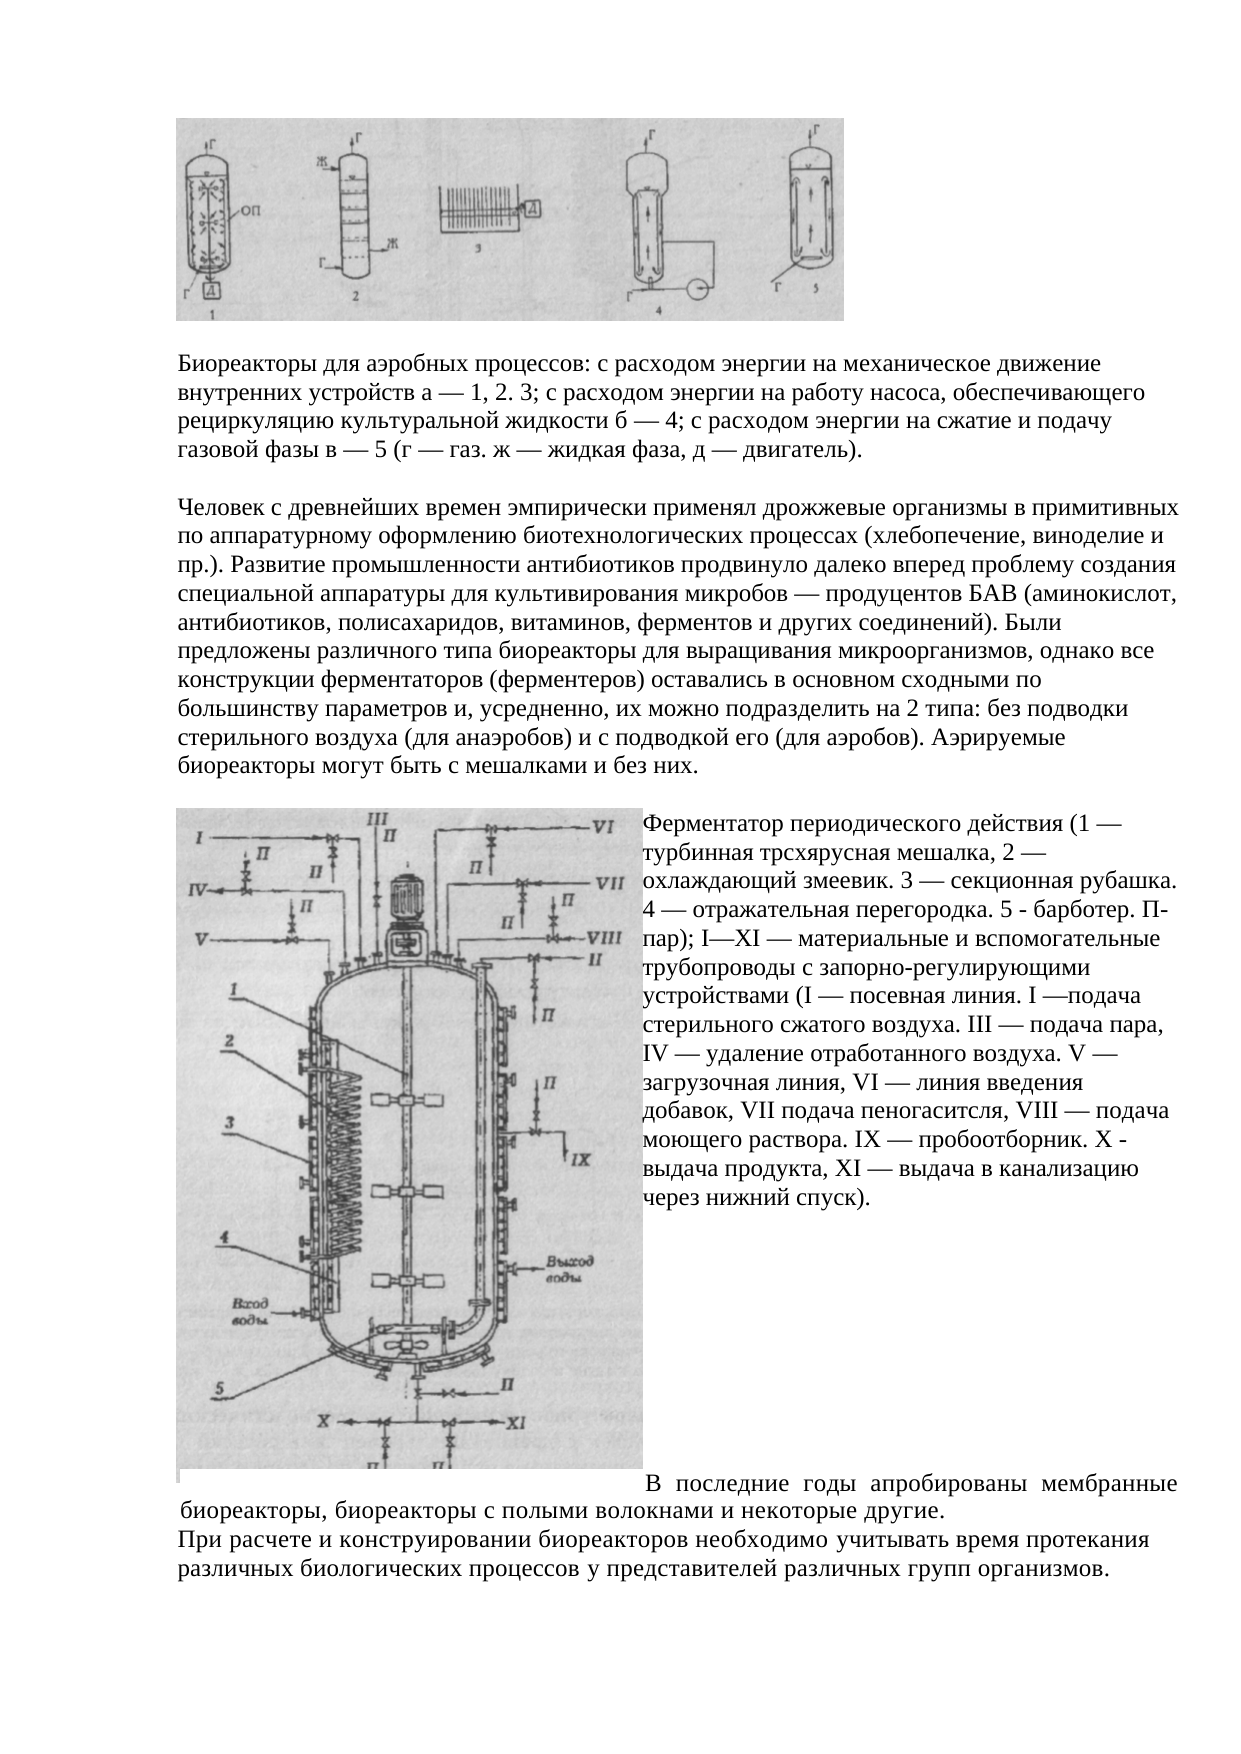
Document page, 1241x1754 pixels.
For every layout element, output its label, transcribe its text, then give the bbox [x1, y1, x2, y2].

text При расчете и конструировании биореакторов необходимо учитывать время протекания различных биологических процессов у представителей различных групп организмов. [177, 1524, 1181, 1582]
text Человек с древнейших времен эмпирически применял дрожжевые организмы в примитивных по аппаратурному оформлению биотехнологических процессах (хлебопечение, виноделие и пр.). Развитие промышленности антибиотиков продвинуло далеко вперед проблему создания специальной аппаратуры для культивирования микробов — продуцентов БАВ (аминокислот, антибиотиков, полисахаридов, витаминов, ферментов и других соединений). Были предложены различного типа биореакторы для выращивания микроорганизмов, однако все конструкции ферментаторов (ферментеров) оставались в основном сходными по большинству параметров и, усредненно, их можно подразделить на 2 типа: без подводки стерильного воздуха (для анаэробов) и с подводкой его (для аэробов). Аэрируемые биореакторы могут быть с мешалками и без них. [177, 492, 1181, 779]
text Биореакторы для аэробных процессов: с расходом энергии на механическое движение внутренних устройств а — 1, 2. 3; с расходом энергии на работу насоса, обеспечивающего рециркуляцию культуральной жидкости б — 4; с расходом энергии на сжатие и подачу газовой фазы в — 5 (г — газ. ж — жидкая фаза, д — двигатель). [177, 348, 1181, 463]
text Ферментатор периодического действия (1 — турбинная трсхярусная мешалка, 2 — охлаждающий змеевик. 3 — секционная рубашка. 4 — отражательная перегородка. 5 - барботер. П-пар); I—XI — материальные и вспомогательные трубопроводы с запорно-регулирующими устройствами (I — посевная линия. I —подача стерильного сжатого воздуха. III — подача пара, IV — удаление отработанного воздуха. V — загрузочная линия, VI — линия введения добавок, VII подача пеногаситсля, VIII — подача моющего раствора. IX — пробоотборник. X -выдача продукта, XI — выдача в канализацию через нижний спуск). [177, 808, 1181, 1211]
picture [176, 808, 643, 1483]
picture [176, 118, 844, 321]
text В последние годы апробированы мембранные биореакторы, биореакторы с полыми волокнами и некоторые другие. [180, 1469, 1178, 1524]
